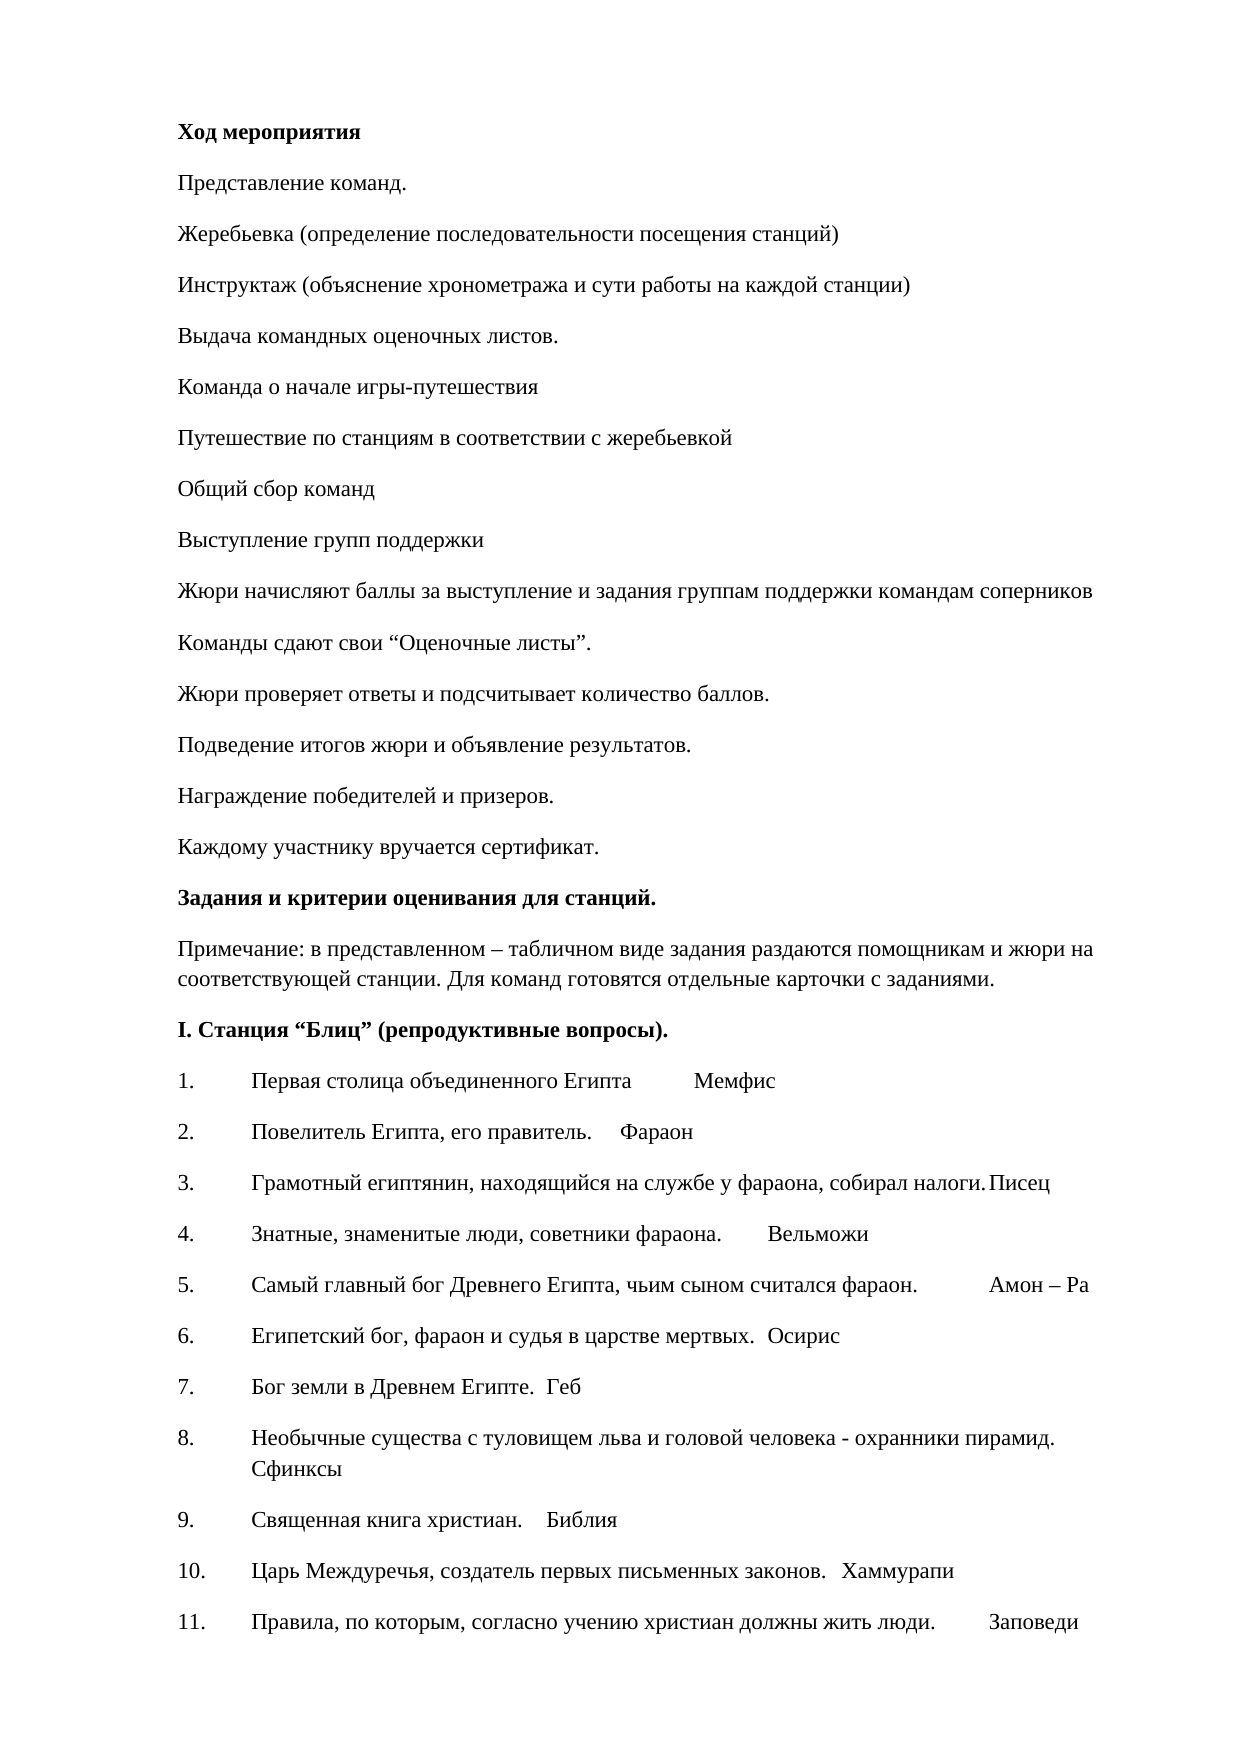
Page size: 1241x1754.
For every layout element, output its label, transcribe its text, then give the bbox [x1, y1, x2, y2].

text Путешествие по станциям в соответствии с жеребьевкой [177, 424, 1152, 451]
text Выступление групп поддержки [177, 526, 1152, 553]
text Жюри проверяет ответы и подсчитывает количество баллов. [177, 679, 1152, 706]
text 2. Повелитель Египта, его правитель. Фараон [177, 1118, 1152, 1144]
text Инструктаж (объяснение хронометража и сути работы на каждой станции) [177, 271, 1152, 298]
text 11. Правила, по которым, согласно учению христиан должны жить люди. Заповеди [177, 1608, 1152, 1634]
text 5. Самый главный бог Древнего Египта, чьим сыном считался фараон. Амон – Ра [177, 1271, 1152, 1298]
text Ход мероприятия [177, 118, 1152, 144]
text I. Станция “Блиц” (репродуктивные вопросы). [177, 1016, 1152, 1042]
text 10. Царь Междуречья, создатель первых письменных законов. Хаммурапи [177, 1557, 1152, 1583]
text Задания и критерии оценивания для станций. [177, 884, 1152, 910]
text Награждение победителей и призеров. [177, 782, 1152, 808]
text 7. Бог земли в Древнем Египте. Геб [177, 1373, 1152, 1400]
text Выдача командных оценочных листов. [177, 322, 1152, 349]
text 1. Первая столица объединенного Египта Мемфис [177, 1067, 1152, 1093]
text Подведение итогов жюри и объявление результатов. [177, 731, 1152, 757]
text Команды сдают свои “Оценочные листы”. [177, 628, 1152, 655]
text Примечание: в представленном – табличном виде задания раздаются помощникам и жюри на соответствующей станции. Для команд готовятся отдельные карточки с заданиями. [177, 935, 1152, 991]
text Каждому участнику вручается сертификат. [177, 833, 1152, 859]
text Команда о начале игры-путешествия [177, 373, 1152, 400]
text Жюри начисляют баллы за выступление и задания группам поддержки командам соперников [177, 577, 1152, 604]
text 4. Знатные, знаменитые люди, советники фараона. Вельможи [177, 1220, 1152, 1247]
text 3. Грамотный египтянин, находящийся на службе у фараона, собирал налоги. Писец [177, 1169, 1152, 1196]
text Общий сбор команд [177, 475, 1152, 502]
text 6. Египетский бог, фараон и судья в царстве мертвых. Осирис [177, 1322, 1152, 1349]
text 8. Необычные существа с туловищем льва и головой человека - охранники пирамид. Сфинксы [177, 1424, 1152, 1481]
text Жеребьевка (определение последовательности посещения станций) [177, 220, 1152, 247]
text 9. Священная книга христиан. Библия [177, 1506, 1152, 1532]
text Представление команд. [177, 169, 1152, 196]
